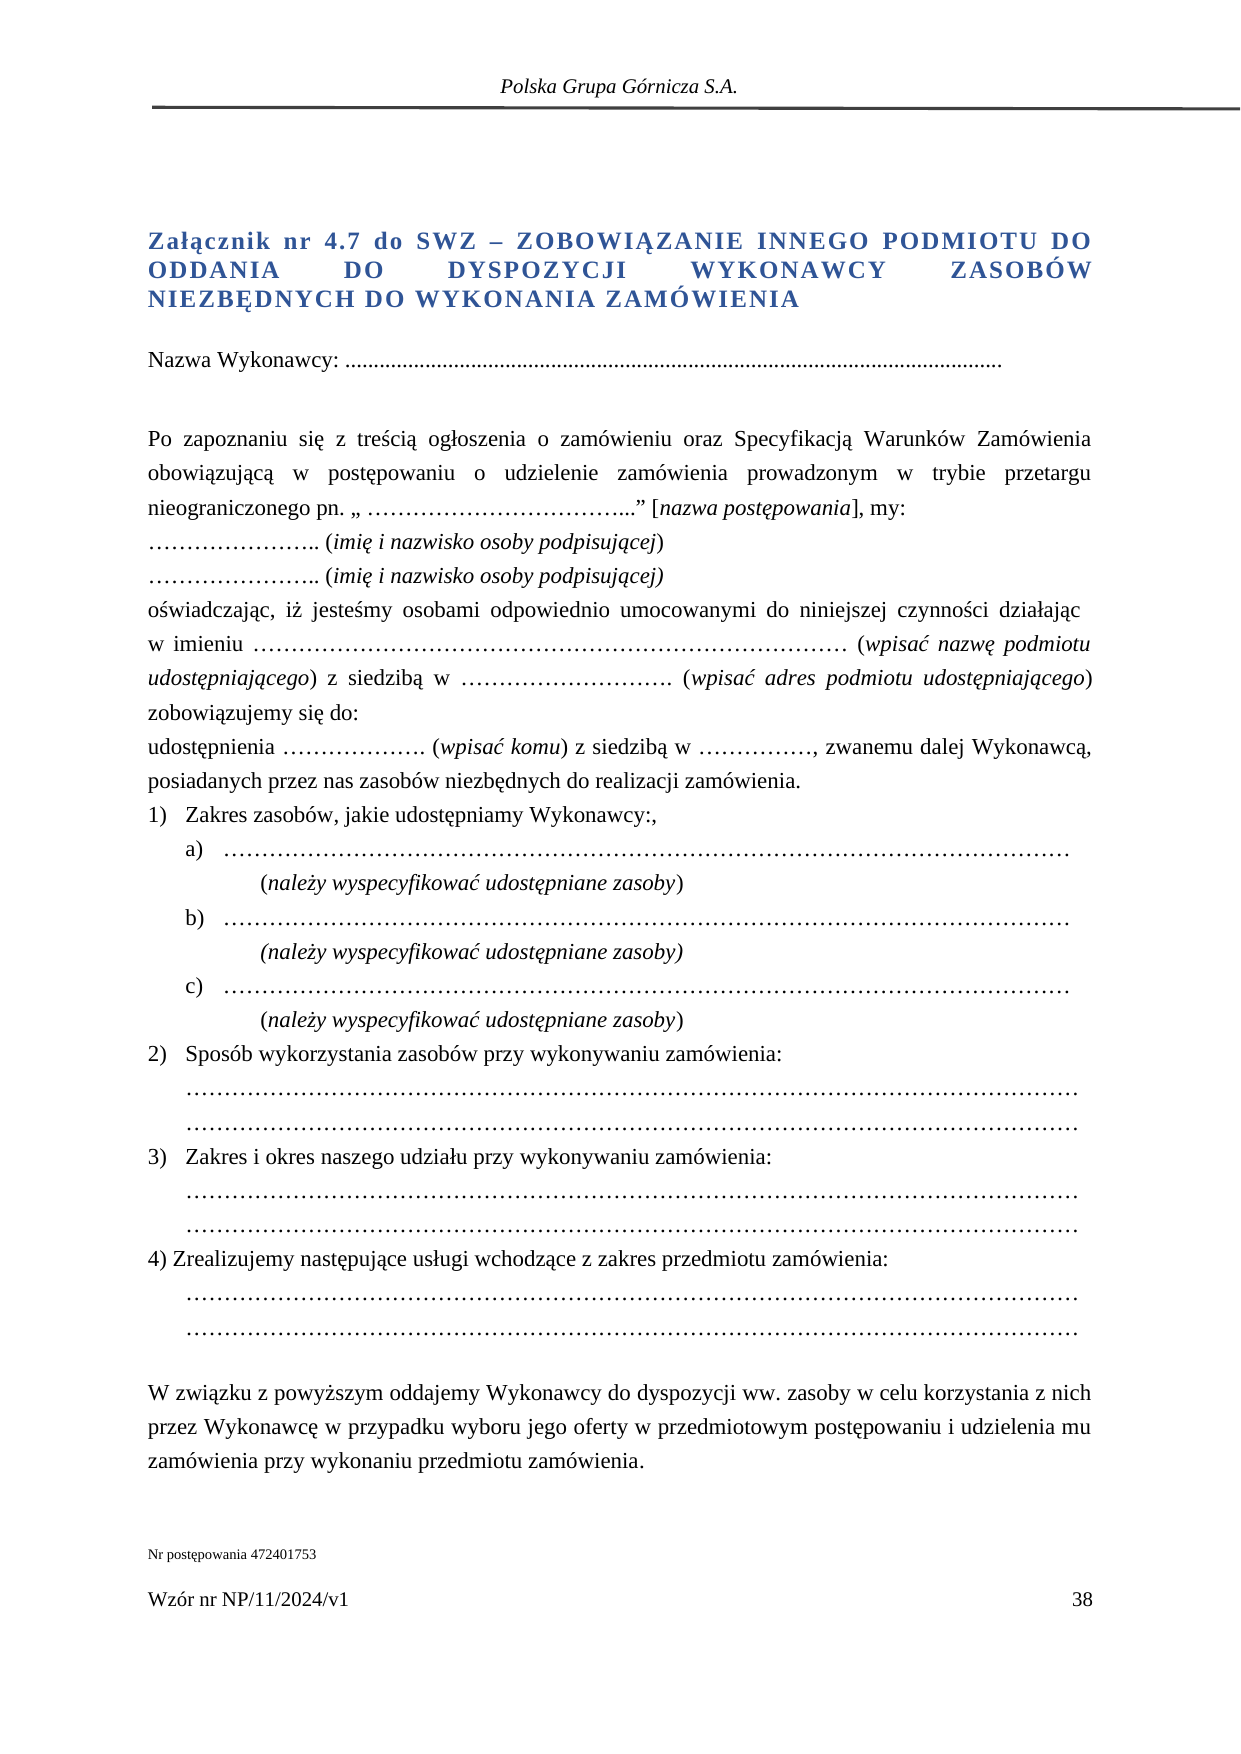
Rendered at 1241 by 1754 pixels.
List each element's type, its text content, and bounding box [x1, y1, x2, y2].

list ………………………………………………………………………………………………… [185, 903, 1093, 930]
text Po zapoznaniu się z treścią ogłoszenia o zamówieniu oraz Specyfikacją Warunków Zamówienia obowiązującą w postępowaniu o udzielenie zamówienia prowadzonym w trybie przetargu nieograniczonego pn. „ ……………………………...” [nazwa postępowania], my: [148, 425, 1093, 520]
list ………………………………………………………………………………………………… [185, 835, 1093, 862]
text ………………….. (imię i nazwisko osoby podpisującej) [148, 562, 1093, 588]
list Sposób wykorzystania zasobów przy wykonywaniu zamówienia: [148, 1040, 1093, 1067]
list Zakres i okres naszego udziału przy wykonywaniu zamówienia: [148, 1143, 1093, 1169]
text oświadczając, iż jesteśmy osobami odpowiednio umocowanymi do niniejszej czynności działając w imieniu …………………………………………………………………… (wpisać nazwę podmiotu udostępniającego) z siedzibą w ………………………. (wpisać adres podmiotu udostępniającego) zobowiązujemy się do: [148, 596, 1093, 725]
text 4) Zrealizujemy następujące usługi wchodzące z zakres przedmiotu zamówienia: [148, 1245, 1093, 1272]
text Nazwa Wykonawcy: ................................................................................................................... [148, 346, 1093, 372]
text ……………………………………………………………………………………………………………………………………………………………………………………………………………… [185, 1074, 1093, 1135]
list ……………………………………………………………………………………………………………………………………………………………………………………………………………… [185, 1177, 1093, 1237]
text (należy wyspecyfikować udostępniane zasoby) [260, 938, 1093, 964]
text (należy wyspecyfikować udostępniane zasoby) [260, 869, 1093, 896]
list Zakres zasobów, jakie udostępniamy Wykonawcy:, [148, 801, 1093, 827]
text ………………….. (imię i nazwisko osoby podpisującej) [148, 528, 1093, 554]
list ………………………………………………………………………………………………… [185, 972, 1093, 998]
text ……………………………………………………………………………………………………………………………………………………………………………………………………………… [185, 1279, 1093, 1340]
text udostępnienia ………………. (wpisać komu) z siedzibą w ……………, zwanemu dalej Wykonawcą, posiadanych przez nas zasobów niezbędnych do realizacji zamówienia. [148, 733, 1093, 793]
text W związku z powyższym oddajemy Wykonawcy do dyspozycji ww. zasoby w celu korzystania z nich przez Wykonawcę w przypadku wyboru jego oferty w przedmiotowym postępowaniu i udzielenia mu zamówienia przy wykonaniu przedmiotu zamówienia. [148, 1379, 1093, 1474]
text (należy wyspecyfikować udostępniane zasoby) [260, 1006, 1093, 1032]
text Załącznik nr 4.7 do SWZ – ZOBOWIĄZANIE INNEGO PODMIOTU DO ODDANIA DO DYSPOZYCJI WYKONAWCY ZASOBÓW NIEZBĘDNYCH DO WYKONANIA ZAMÓWIENIA [148, 226, 1093, 313]
